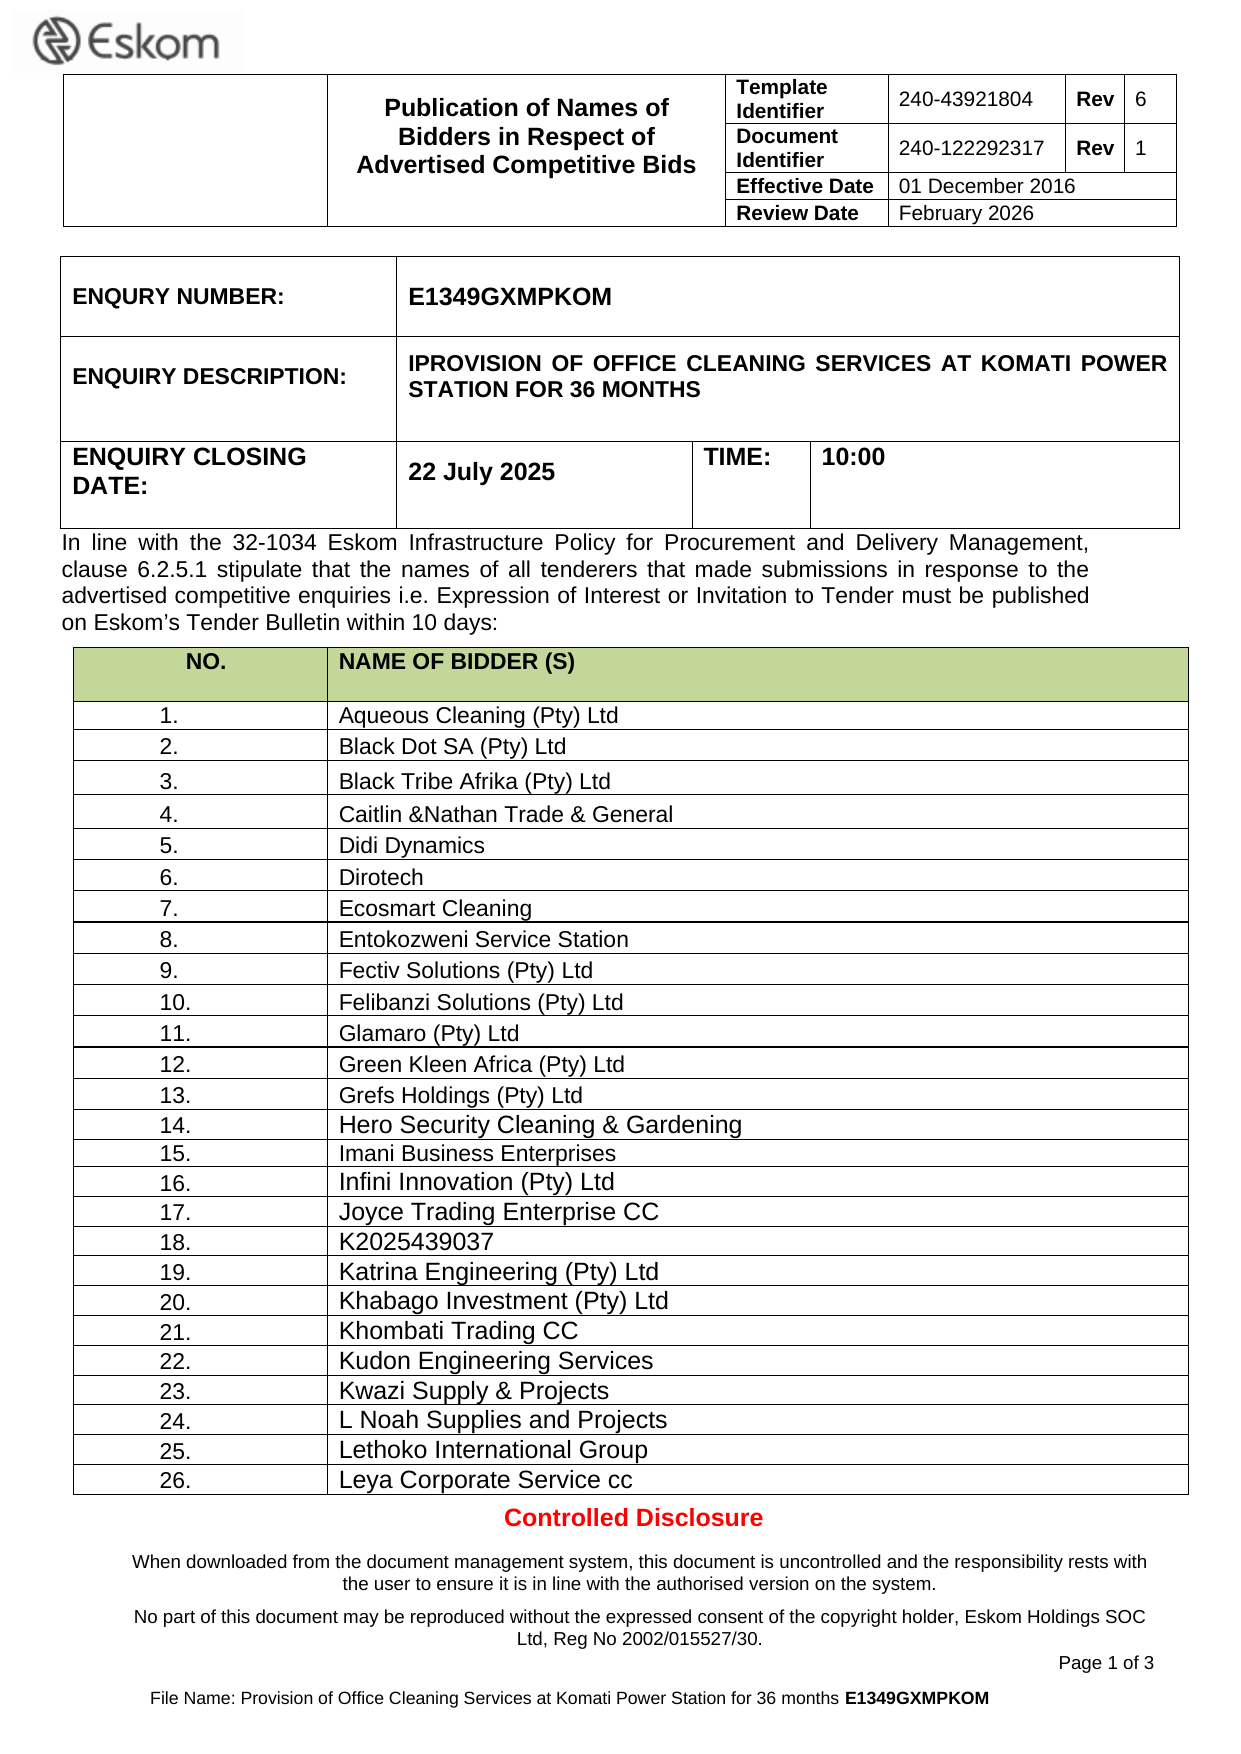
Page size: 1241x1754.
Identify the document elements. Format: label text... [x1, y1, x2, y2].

table_cell Green Kleen Africa (Pty) Ltd [328, 1048, 1188, 1078]
table_cell Ecosmart Cleaning [328, 891, 1188, 921]
table_cell [74, 1197, 327, 1226]
table_cell [74, 1167, 327, 1196]
table_cell Khombati Trading CC [328, 1316, 1188, 1345]
table_cell [74, 954, 327, 984]
table_cell [74, 891, 327, 921]
table_cell Infini Innovation (Pty) Ltd [328, 1167, 1188, 1196]
table_header NO. [74, 648, 327, 701]
table_cell [74, 1016, 327, 1046]
table_cell [74, 795, 327, 828]
table_cell Khabago Investment (Pty) Ltd [328, 1286, 1188, 1315]
table_cell [74, 1376, 327, 1404]
table_cell Hero Security Cleaning & Gardening [328, 1110, 1188, 1139]
table_header NAME OF BIDDER (S) [328, 648, 1188, 701]
table_cell Fectiv Solutions (Pty) Ltd [328, 954, 1188, 984]
table_cell [74, 985, 327, 1015]
text In line with the 32-1034 Eskom Infrastructure Policy for Procurement and Delivery Management, clause 6.2.5.1 stipulate that the names of all tenderers that made submissions in response to the advertised competitive enquiries i.e. Expression of Interest or Invitation to Tender must be published on Eskom’s Tender Bulletin within 10 days: [61, 529, 1090, 635]
table_cell Entokozweni Service Station [328, 923, 1188, 953]
table_cell Grefs Holdings (Pty) Ltd [328, 1079, 1188, 1109]
table_cell [74, 1405, 327, 1434]
table_cell [74, 1465, 327, 1494]
table_cell [74, 702, 327, 728]
table_cell Joyce Trading Enterprise CC [328, 1197, 1188, 1226]
table_cell K2025439037 [328, 1227, 1188, 1255]
table_cell Felibanzi Solutions (Pty) Ltd [328, 985, 1188, 1015]
table_cell Leya Corporate Service cc [328, 1465, 1188, 1494]
table_cell Katrina Engineering (Pty) Ltd [328, 1256, 1188, 1285]
table_cell [74, 1140, 327, 1166]
table_cell Dirotech [328, 860, 1188, 890]
table_cell Lethoko International Group [328, 1435, 1188, 1464]
table_cell L Noah Supplies and Projects [328, 1405, 1188, 1434]
table_cell Black Dot SA (Pty) Ltd [328, 730, 1188, 760]
table_cell Aqueous Cleaning (Pty) Ltd [328, 702, 1188, 728]
table_cell [74, 1316, 327, 1345]
table_cell Imani Business Enterprises [328, 1140, 1188, 1166]
table_header E1349GXMPKOM [397, 257, 1179, 336]
table_cell [74, 1286, 327, 1315]
table_header ENQURY NUMBER: [61, 257, 396, 336]
table_cell [74, 829, 327, 859]
table_cell 22 July 2025 [397, 442, 692, 528]
table_cell [74, 1079, 327, 1109]
table_cell [74, 1435, 327, 1464]
table_cell 10:00 [811, 442, 1179, 528]
table_cell [74, 860, 327, 890]
table_cell IPROVISION OF OFFICE CLEANING SERVICES AT KOMATI POWER STATION FOR 36 MONTHS [397, 337, 1179, 441]
table_cell [74, 1227, 327, 1255]
table_cell [74, 1048, 327, 1078]
table_cell [74, 923, 327, 953]
table_cell [74, 1346, 327, 1374]
table_cell Didi Dynamics [328, 829, 1188, 859]
table_cell [74, 1256, 327, 1285]
table_cell Kudon Engineering Services [328, 1346, 1188, 1374]
table_cell [74, 730, 327, 760]
table_cell Glamaro (Pty) Ltd [328, 1016, 1188, 1046]
table_cell ENQUIRY CLOSING DATE: [61, 442, 396, 528]
table_cell [74, 761, 327, 794]
table_cell Kwazi Supply & Projects [328, 1376, 1188, 1404]
table_cell TIME: [693, 442, 810, 528]
table_cell ENQUIRY DESCRIPTION: [61, 337, 396, 441]
table_cell Black Tribe Afrika (Pty) Ltd [328, 761, 1188, 794]
table_cell Caitlin &Nathan Trade & General [328, 795, 1188, 828]
table_cell [74, 1110, 327, 1139]
